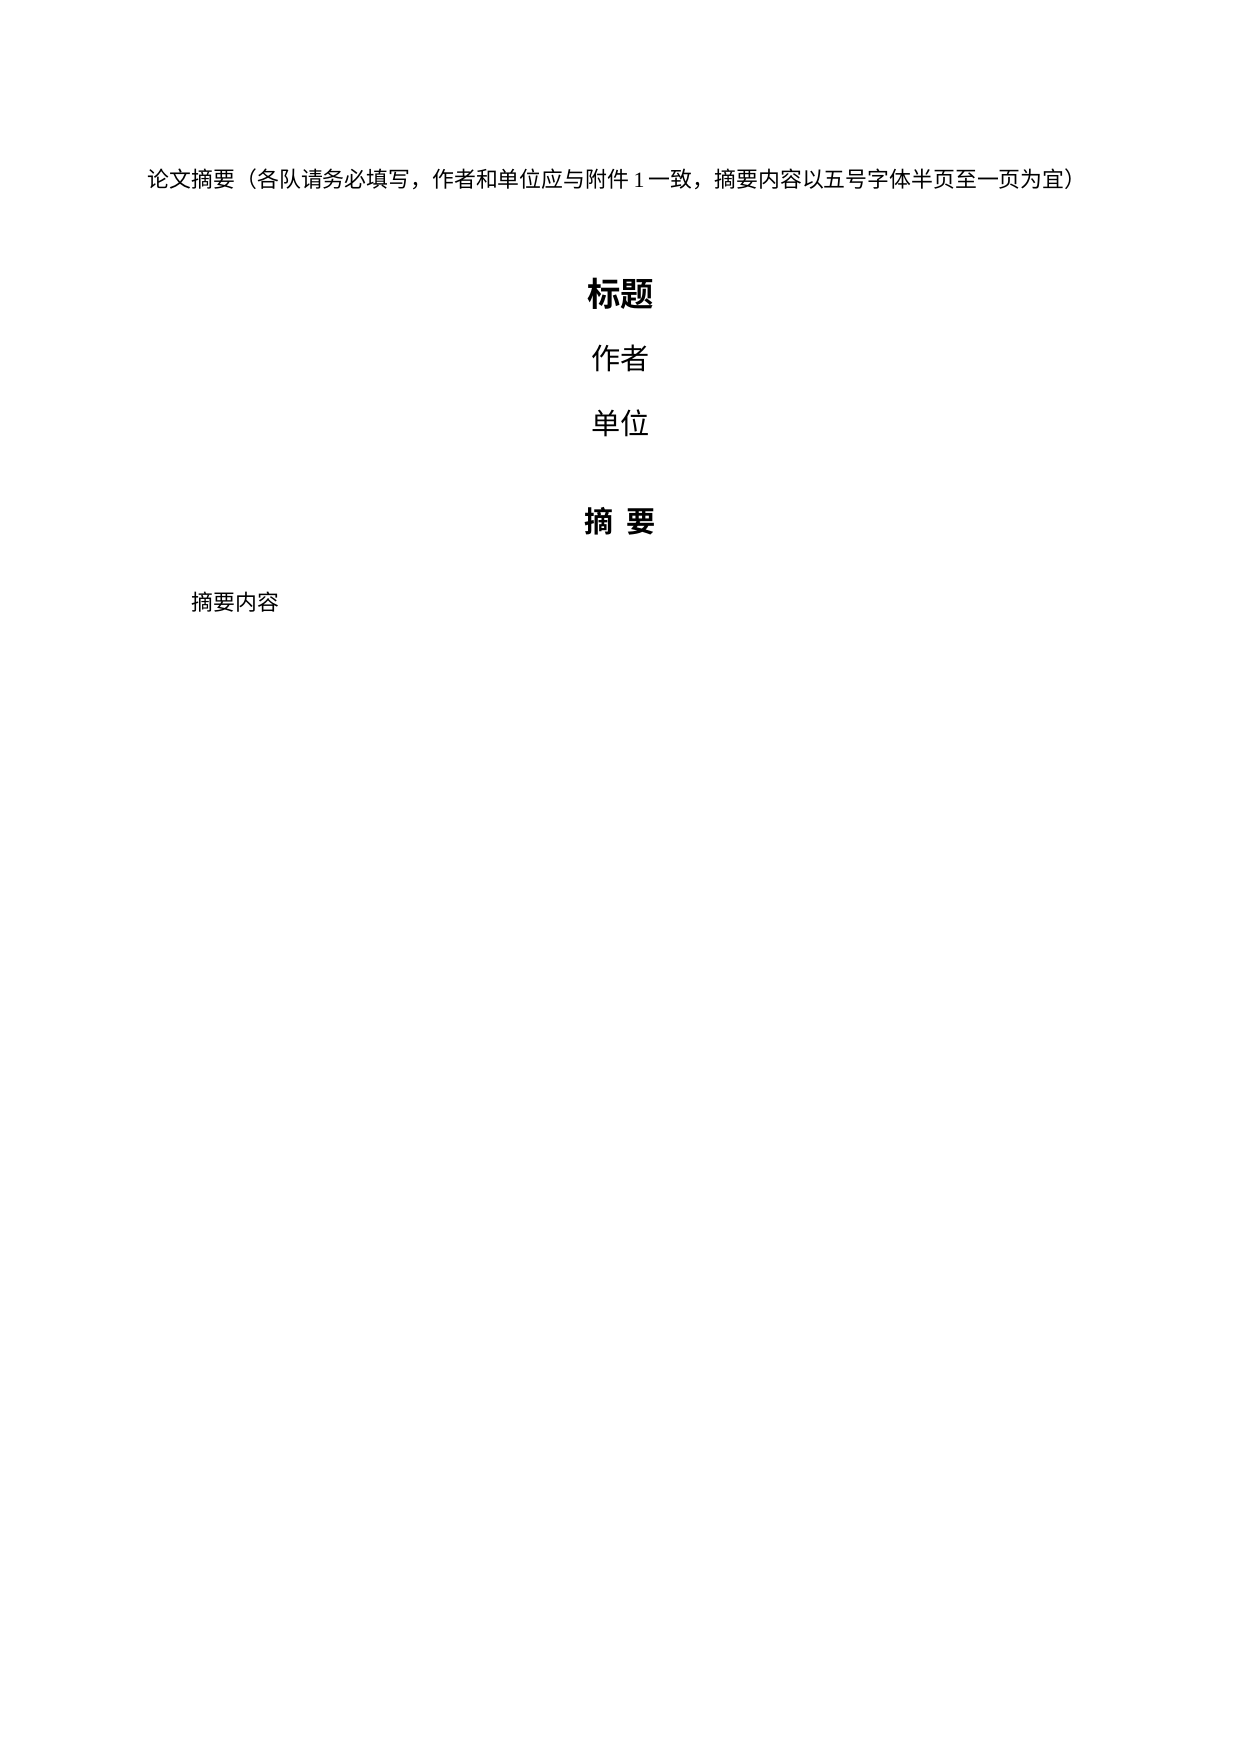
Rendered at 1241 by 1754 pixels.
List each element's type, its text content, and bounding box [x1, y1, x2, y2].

text 作者 [148, 324, 1092, 389]
text 摘 要 [148, 487, 1092, 552]
text 标题 [148, 259, 1092, 324]
text 论文摘要（各队请务必填写，作者和单位应与附件1一致，摘要内容以五号字体半页至一页为宜） [148, 162, 1092, 194]
text 摘要内容 [148, 584, 1092, 617]
text 单位 [148, 389, 1092, 454]
